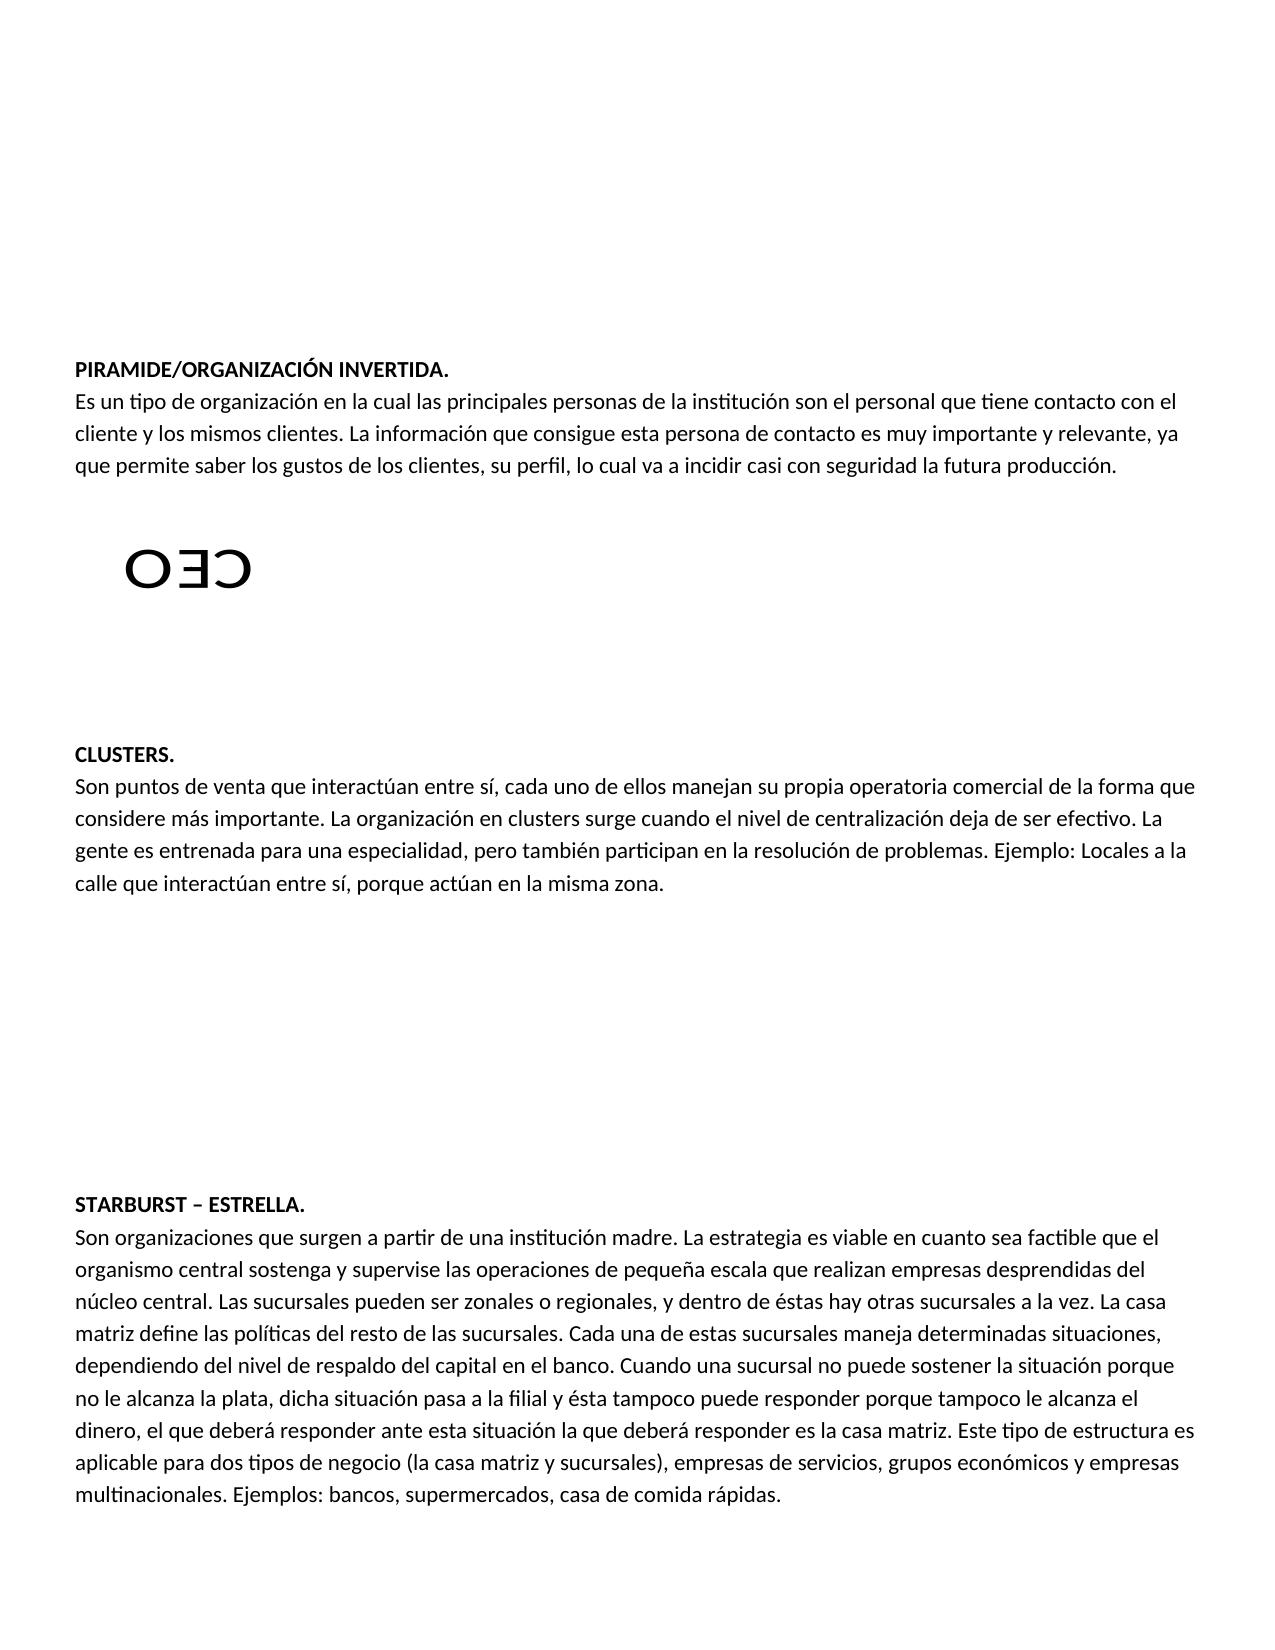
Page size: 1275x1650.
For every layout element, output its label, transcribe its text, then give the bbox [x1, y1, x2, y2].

text STARBURST – ESTRELLA. [75, 1191, 1200, 1218]
text Es un tipo de organización en la cual las principales personas de la institución son el personal que tiene contacto con el cliente y los mismos clientes. La información que consigue esta persona de contacto es muy importante y relevante, ya que permite saber los gustos de los clientes, su perfil, lo cual va a incidir casi con seguridad la futura producción. [75, 387, 1200, 480]
text PIRAMIDE/ORGANIZACIÓN INVERTIDA. [75, 355, 1200, 383]
text CLUSTERS. [75, 740, 1200, 768]
text Son puntos de venta que interactúan entre sí, cada uno de ellos manejan su propia operatoria comercial de la forma que considere más importante. La organización en clusters surge cuando el nivel de centralización deja de ser efectivo. La gente es entrenada para una especialidad, pero también participan en la resolución de problemas. Ejemplo: Locales a la calle que interactúan entre sí, porque actúan en la misma zona. [75, 772, 1200, 897]
text Son organizaciones que surgen a partir de una institución madre. La estrategia es viable en cuanto sea factible que el organismo central sostenga y supervise las operaciones de pequeña escala que realizan empresas desprendidas del núcleo central. Las sucursales pueden ser zonales o regionales, y dentro de éstas hay otras sucursales a la vez. La casa matriz define las políticas del resto de las sucursales. Cada una de estas sucursales maneja determinadas situaciones, dependiendo del nivel de respaldo del capital en el banco. Cuando una sucursal no puede sostener la situación porque no le alcanza la plata, dicha situación pasa a la filial y ésta tampoco puede responder porque tampoco le alcanza el dinero, el que deberá responder ante esta situación la que deberá responder es la casa matriz. Este tipo de estructura es aplicable para dos tipos de negocio (la casa matriz y sucursales), empresas de servicios, grupos económicos y empresas multinacionales. Ejemplos: bancos, supermercados, casa de comida rápidas. [75, 1223, 1200, 1508]
